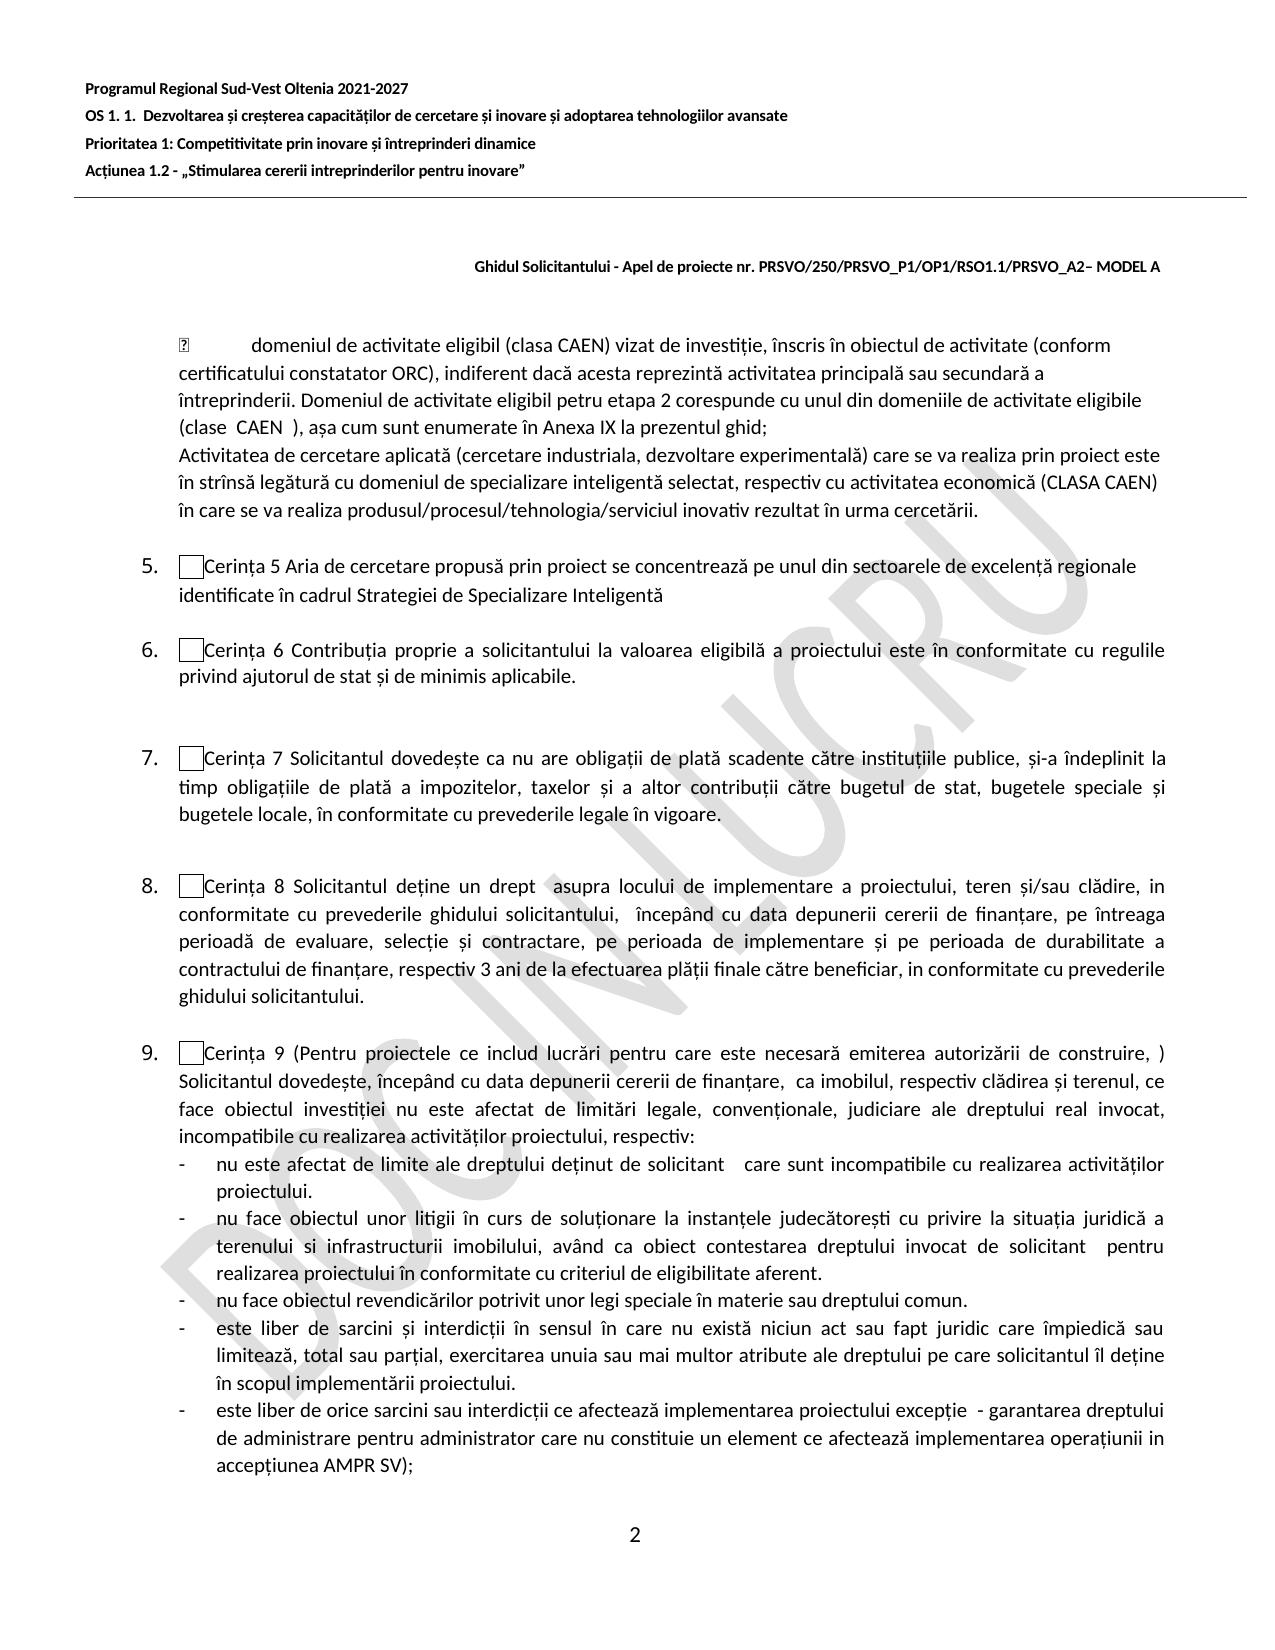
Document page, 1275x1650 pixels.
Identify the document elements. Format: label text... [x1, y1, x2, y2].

list Cerința 7 Solicitantul dovedește ca nu are obligații de plată scadente către instituțiile publice, şi-a îndeplinit la timp obligațiile de plată a impozitelor, taxelor şi a altor contribuții către bugetul de stat, bugetele speciale şi bugetele locale, în conformitate cu prevederile legale în vigoare. [141, 743, 1167, 827]
list Cerința 9 (Pentru proiectele ce includ lucrări pentru care este necesară emiterea autorizării de construire, ) Solicitantul dovedește, începând cu data depunerii cererii de finanțare, ca imobilul, respectiv clădirea și terenul, ce face obiectul investiției nu este afectat de limitări legale, convenționale, judiciare ale dreptului real invocat, incompatibile cu realizarea activităților proiectului, respectiv: [141, 1038, 1167, 1149]
list Cerința 6 Contribuţia proprie a solicitantului la valoarea eligibilă a proiectului este în conformitate cu regulile privind ajutorul de stat și de minimis aplicabile. [141, 635, 1167, 689]
list Activitatea de cercetare aplicată (cercetare industriala, dezvoltare experimentală) care se va realiza prin proiect este în strînsă legătură cu domeniul de specializare inteligentă selectat, respectiv cu activitatea economică (CLASA CAEN) în care se va realiza produsul/procesul/tehnologia/serviciul inovativ rezultat în urma cercetării. [178, 442, 1167, 522]
list este liber de sarcini și interdicții în sensul în care nu există niciun act sau fapt juridic care împiedică sau limitează, total sau parțial, exercitarea unuia sau mai multor atribute ale dreptului pe care solicitantul îl deține în scopul implementării proiectului. [178, 1315, 1167, 1395]
list nu face obiectul unor litigii în curs de soluționare la instanțele judecătorești cu privire la situația juridică a terenului si infrastructurii imobilului, având ca obiect contestarea dreptului invocat de solicitant pentru realizarea proiectului în conformitate cu criteriul de eligibilitate aferent. [178, 1206, 1167, 1286]
list Cerința 8 Solicitantul deține un drept asupra locului de implementare a proiectului, teren și/sau clădire, in conformitate cu prevederile ghidului solicitantului, începând cu data depunerii cererii de finanțare, pe întreaga perioadă de evaluare, selecție și contractare, pe perioada de implementare și pe perioada de durabilitate a contractului de finanțare, respectiv 3 ani de la efectuarea plății finale către beneficiar, in conformitate cu prevederile ghidului solicitantului. [141, 871, 1167, 1009]
list nu este afectat de limite ale dreptului deținut de solicitant care sunt incompatibile cu realizarea activităților proiectului. [178, 1151, 1167, 1203]
list este liber de orice sarcini sau interdicții ce afectează implementarea proiectului excepție - garantarea dreptului de administrare pentru administrator care nu constituie un element ce afectează implementarea operațiunii in accepțiunea AMPR SV); [178, 1397, 1167, 1477]
list  domeniul de activitate eligibil (clasa CAEN) vizat de investiție, înscris în obiectul de activitate (conform certificatului constatator ORC), indiferent dacă acesta reprezintă activitatea principală sau secundară a întreprinderii. Domeniul de activitate eligibil petru etapa 2 corespunde cu unul din domeniile de activitate eligibile (clase CAEN ), așa cum sunt enumerate în Anexa IX la prezentul ghid; [178, 332, 1167, 440]
list nu face obiectul revendicărilor potrivit unor legi speciale în materie sau dreptului comun. [178, 1288, 1167, 1313]
list Cerința 5 Aria de cercetare propusă prin proiect se concentrează pe unul din sectoarele de excelență regionale identificate în cadrul Strategiei de Specializare Inteligentă [141, 552, 1167, 607]
